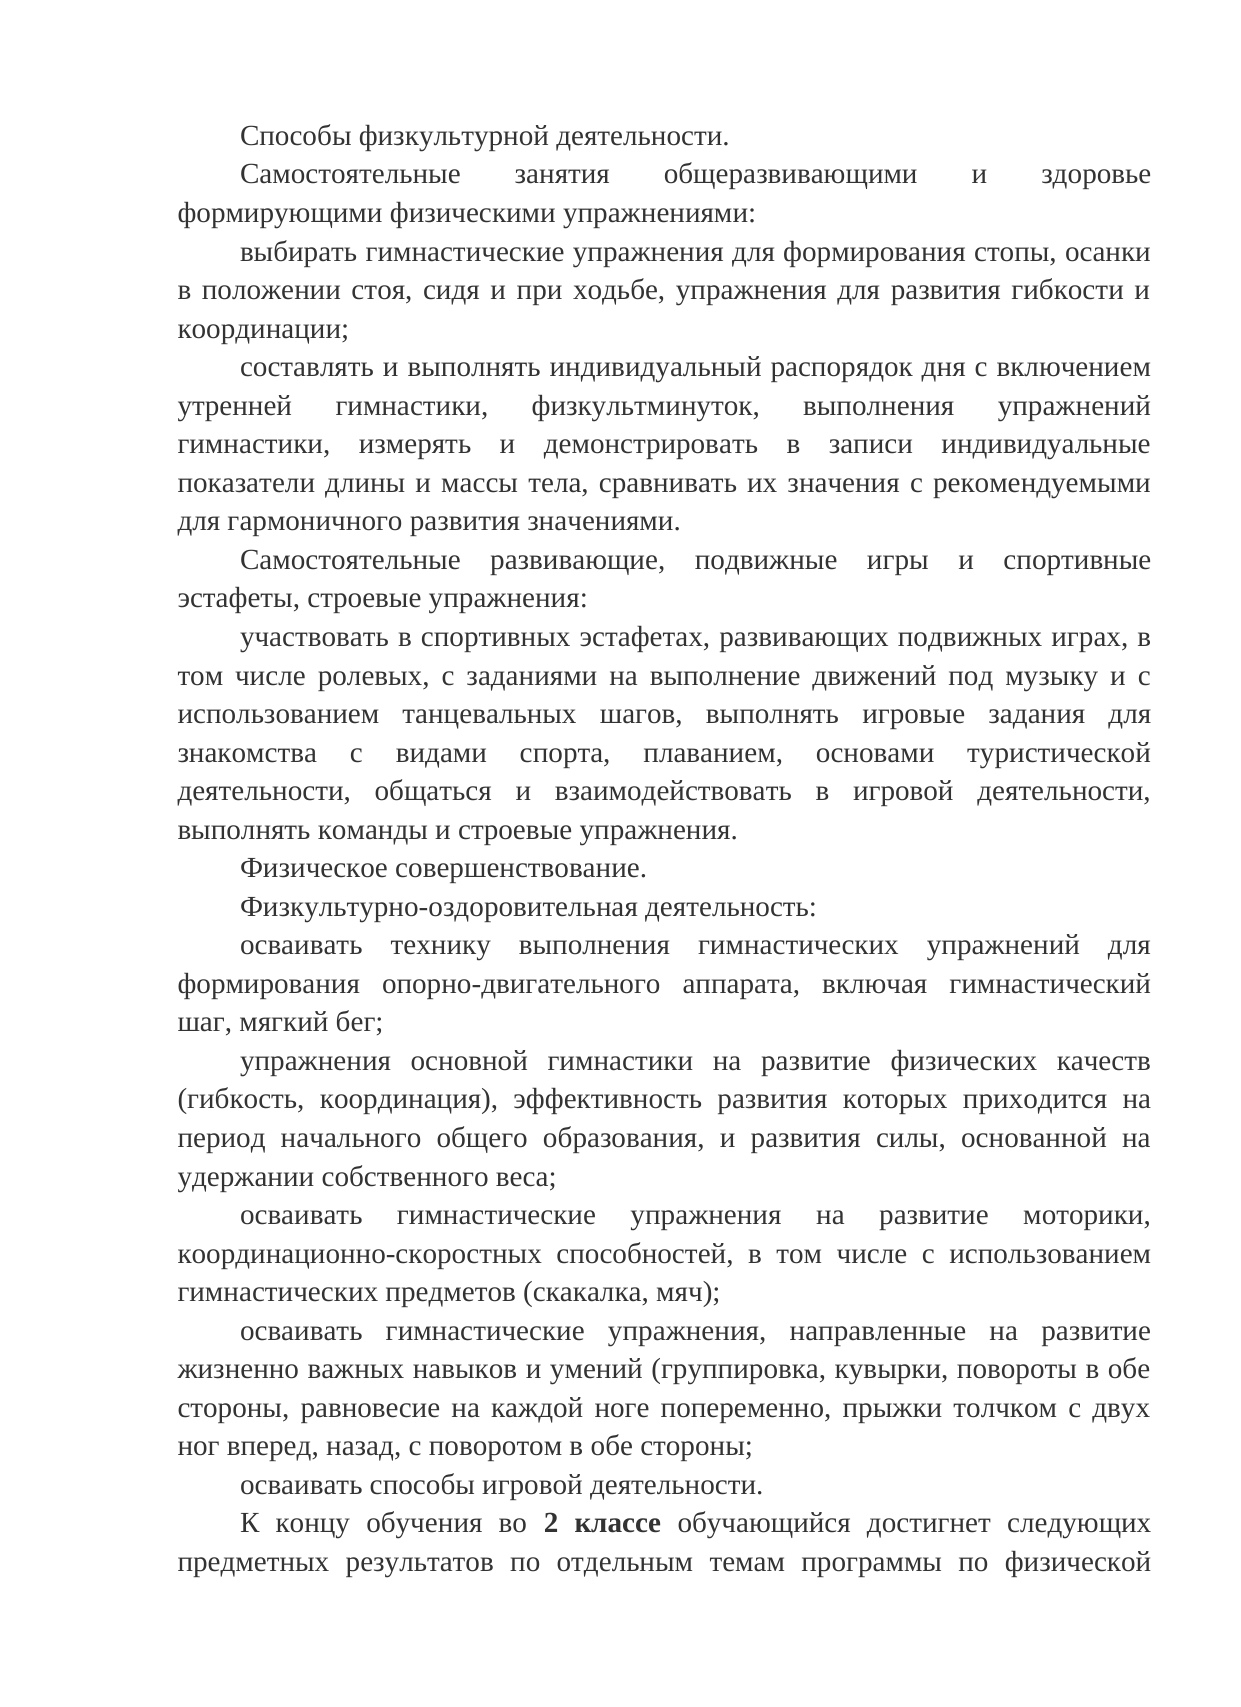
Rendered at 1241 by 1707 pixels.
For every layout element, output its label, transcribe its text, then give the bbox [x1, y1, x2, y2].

text осваивать способы игровой деятельности. [177, 1467, 1152, 1501]
text участвовать в спортивных эстафетах, развивающих подвижных играх, в том числе ролевых, с заданиями на выполнение движений под музыку и с использованием танцевальных шагов, выполнять игровые задания для знакомства с видами спорта, плаванием, основами туристической деятельности, общаться и взаимодействовать в игровой деятельности, выполнять команды и строевые упражнения. [177, 619, 1152, 845]
text осваивать гимнастические упражнения, направленные на развитие жизненно важных навыков и умений (группировка, кувырки, повороты в обе стороны, равновесие на каждой ноге попеременно, прыжки толчком с двух ног вперед, назад, с поворотом в обе стороны; [177, 1313, 1152, 1462]
text составлять и выполнять индивидуальный распорядок дня с включением утренней гимнастики, физкультминуток, выполнения упражнений гимнастики, измерять и демонстрировать в записи индивидуальные показатели длины и массы тела, сравнивать их значения с рекомендуемыми для гармоничного развития значениями. [177, 349, 1152, 537]
text Физическое совершенствование. [177, 850, 1152, 884]
text осваивать гимнастические упражнения на развитие моторики, координационно-скоростных способностей, в том числе с использованием гимнастических предметов (скакалка, мяч); [177, 1197, 1152, 1308]
text осваивать технику выполнения гимнастических упражнений для формирования опорно-двигательного аппарата, включая гимнастический шаг, мягкий бег; [177, 927, 1152, 1038]
text Самостоятельные развивающие, подвижные игры и спортивные эстафеты, строевые упражнения: [177, 542, 1152, 614]
text Самостоятельные занятия общеразвивающими и здоровье формирующими физическими упражнениями: [177, 157, 1152, 229]
text упражнения основной гимнастики на развитие физических качеств (гибкость, координация), эффективность развития которых приходится на период начального общего образования, и развития силы, основанной на удержании собственного веса; [177, 1043, 1152, 1192]
text выбирать гимнастические упражнения для формирования стопы, осанки в положении стоя, сидя и при ходьбе, упражнения для развития гибкости и координации; [177, 234, 1152, 344]
text Физкультурно-оздоровительная деятельность: [177, 889, 1152, 922]
text Способы физкультурной деятельности. [177, 118, 1152, 152]
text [177, 1506, 1152, 1578]
